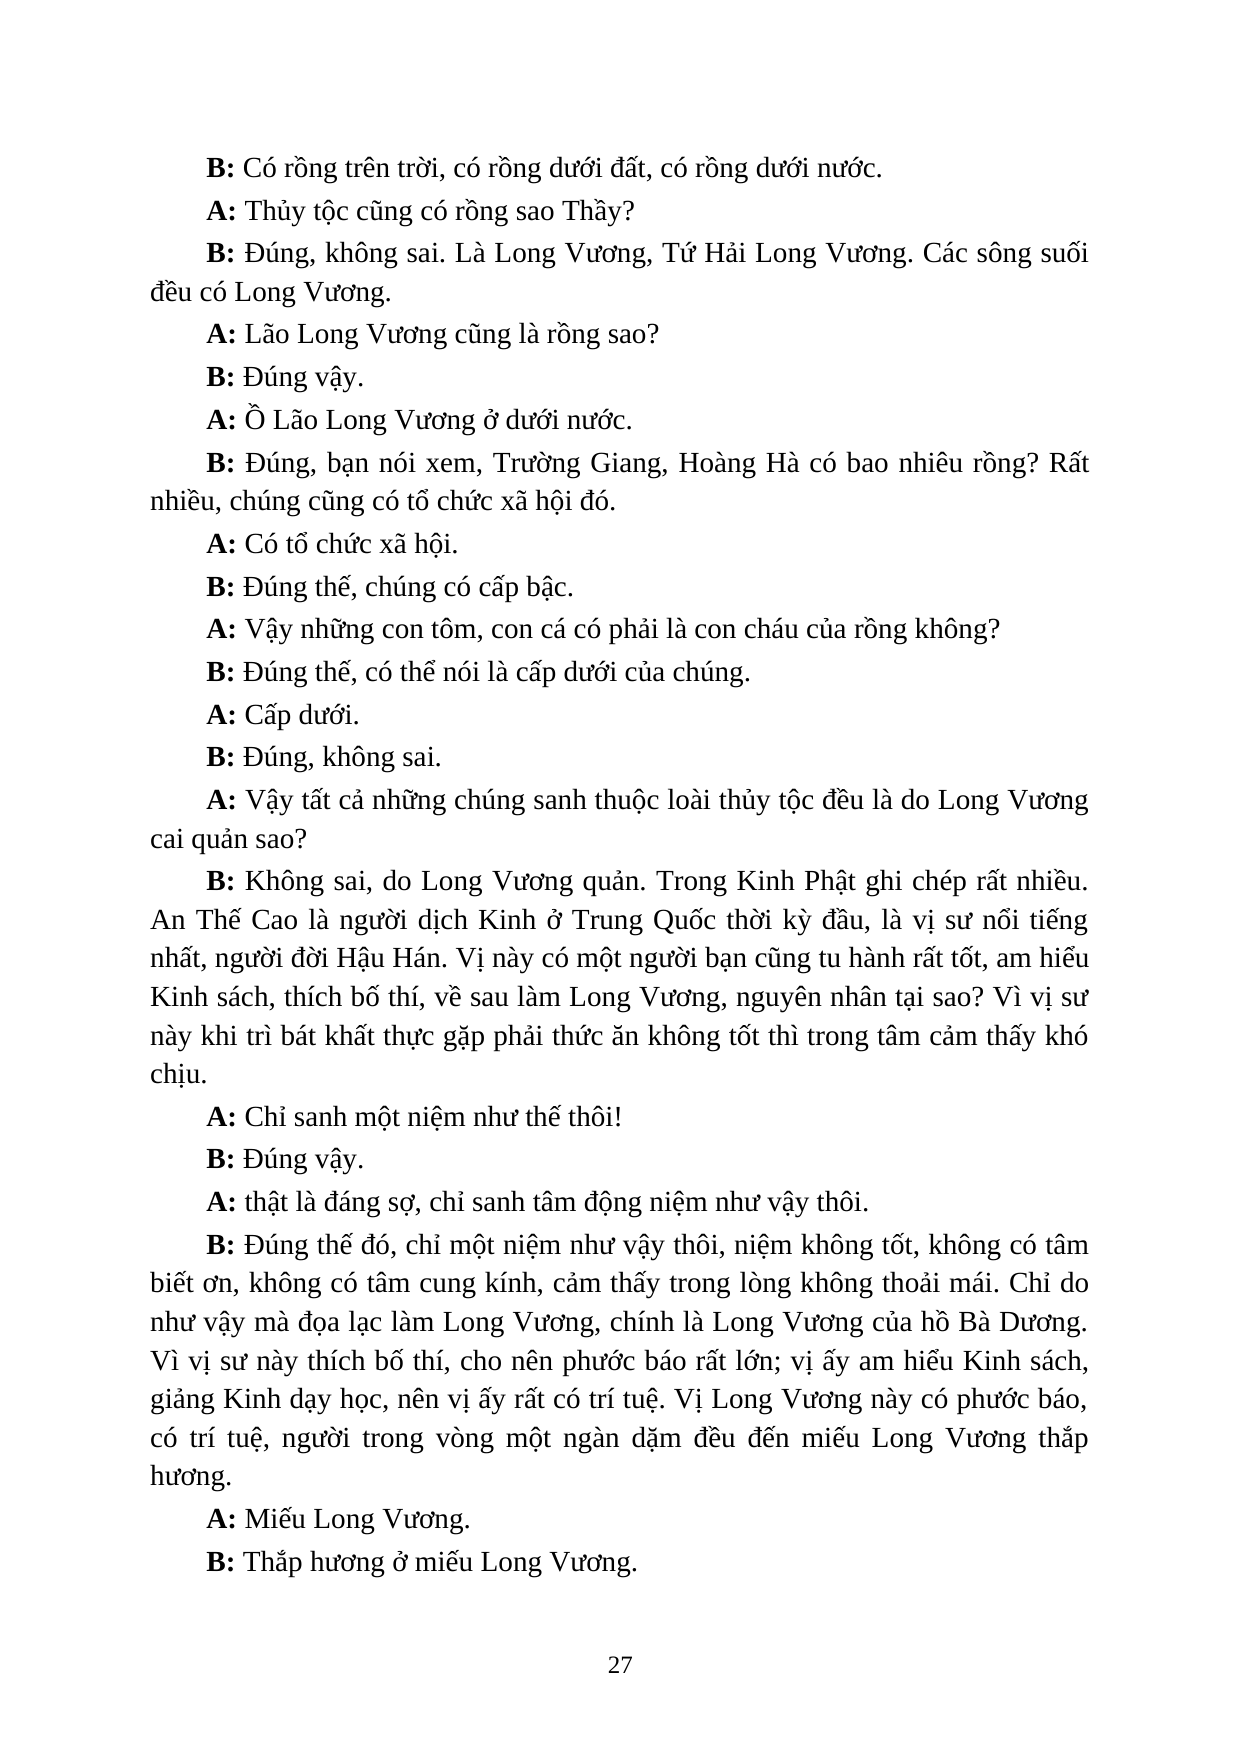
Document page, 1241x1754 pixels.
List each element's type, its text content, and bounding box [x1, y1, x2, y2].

text A: Chỉ sanh một niệm như thế thôi! [150, 1099, 1090, 1132]
text B: Có rồng trên trời, có rồng dưới đất, có rồng dưới nước. [150, 150, 1090, 183]
text B: Đúng vậy. [150, 359, 1090, 393]
text B: Đúng, không sai. Là Long Vương, Tứ Hải Long Vương. Các sông suối đều có Long Vương. [150, 235, 1090, 307]
text B: Đúng thế, có thể nói là cấp dưới của chúng. [150, 654, 1090, 688]
text B: Đúng, bạn nói xem, Trường Giang, Hoàng Hà có bao nhiêu rồng? Rất nhiều, chúng cũng có tổ chức xã hội đó. [150, 445, 1090, 517]
text A: Thủy tộc cũng có rồng sao Thầy? [150, 193, 1090, 226]
text A: Có tổ chức xã hội. [150, 526, 1090, 559]
text A: Vậy những con tôm, con cá có phải là con cháu của rồng không? [150, 611, 1090, 645]
text B: Đúng, không sai. [150, 739, 1090, 773]
text B: Đúng thế đó, chỉ một niệm như vậy thôi, niệm không tốt, không có tâm biết ơn, không có tâm cung kính, cảm thấy trong lòng không thoải mái. Chỉ do như vậy mà đọa lạc làm Long Vương, chính là Long Vương của hồ Bà Dương. Vì vị sư này thích bố thí, cho nên phước báo rất lớn; vị ấy am hiểu Kinh sách, giảng Kinh dạy học, nên vị ấy rất có trí tuệ. Vị Long Vương này có phước báo, có trí tuệ, người trong vòng một ngàn dặm đều đến miếu Long Vương thắp hương. [150, 1227, 1090, 1492]
text B: Thắp hương ở miếu Long Vương. [150, 1544, 1090, 1577]
text A: Ồ Lão Long Vương ở dưới nước. [150, 402, 1090, 436]
text B: Không sai, do Long Vương quản. Trong Kinh Phật ghi chép rất nhiều. An Thế Cao là người dịch Kinh ở Trung Quốc thời kỳ đầu, là vị sư nổi tiếng nhất, người đời Hậu Hán. Vị này có một người bạn cũng tu hành rất tốt, am hiểu Kinh sách, thích bố thí, về sau làm Long Vương, nguyên nhân tại sao? Vì vị sư này khi trì bát khất thực gặp phải thức ăn không tốt thì trong tâm cảm thấy khó chịu. [150, 863, 1090, 1090]
text B: Đúng thế, chúng có cấp bậc. [150, 569, 1090, 602]
text A: Lão Long Vương cũng là rồng sao? [150, 317, 1090, 350]
text A: Vậy tất cả những chúng sanh thuộc loài thủy tộc đều là do Long Vương cai quản sao? [150, 782, 1090, 854]
text A: thật là đáng sợ, chỉ sanh tâm động niệm như vậy thôi. [150, 1184, 1090, 1218]
text A: Miếu Long Vương. [150, 1501, 1090, 1534]
text B: Đúng vậy. [150, 1142, 1090, 1175]
text A: Cấp dưới. [150, 697, 1090, 730]
